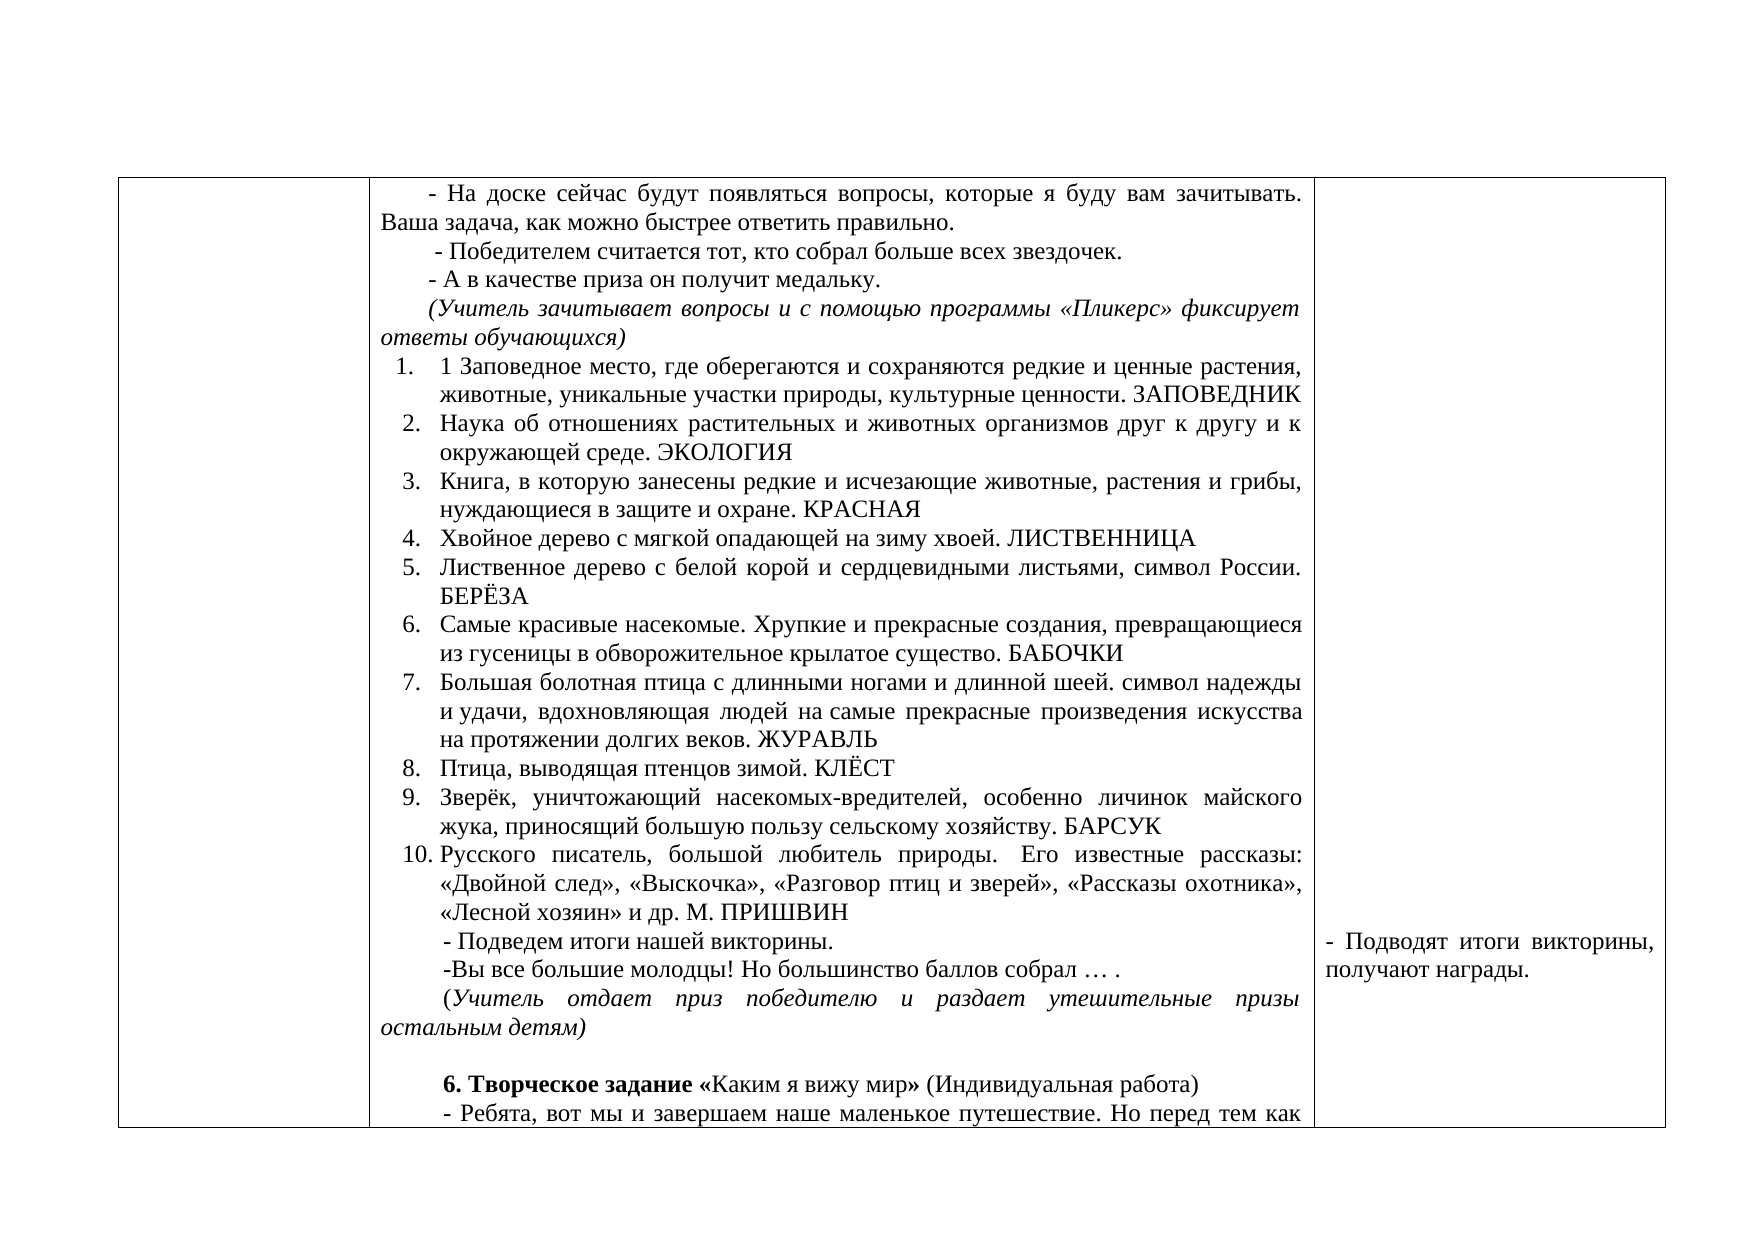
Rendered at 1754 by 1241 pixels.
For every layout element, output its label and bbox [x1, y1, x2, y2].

table_cell [1315, 178, 1665, 1127]
table_cell [119, 178, 369, 1127]
table_cell [370, 178, 1314, 1127]
